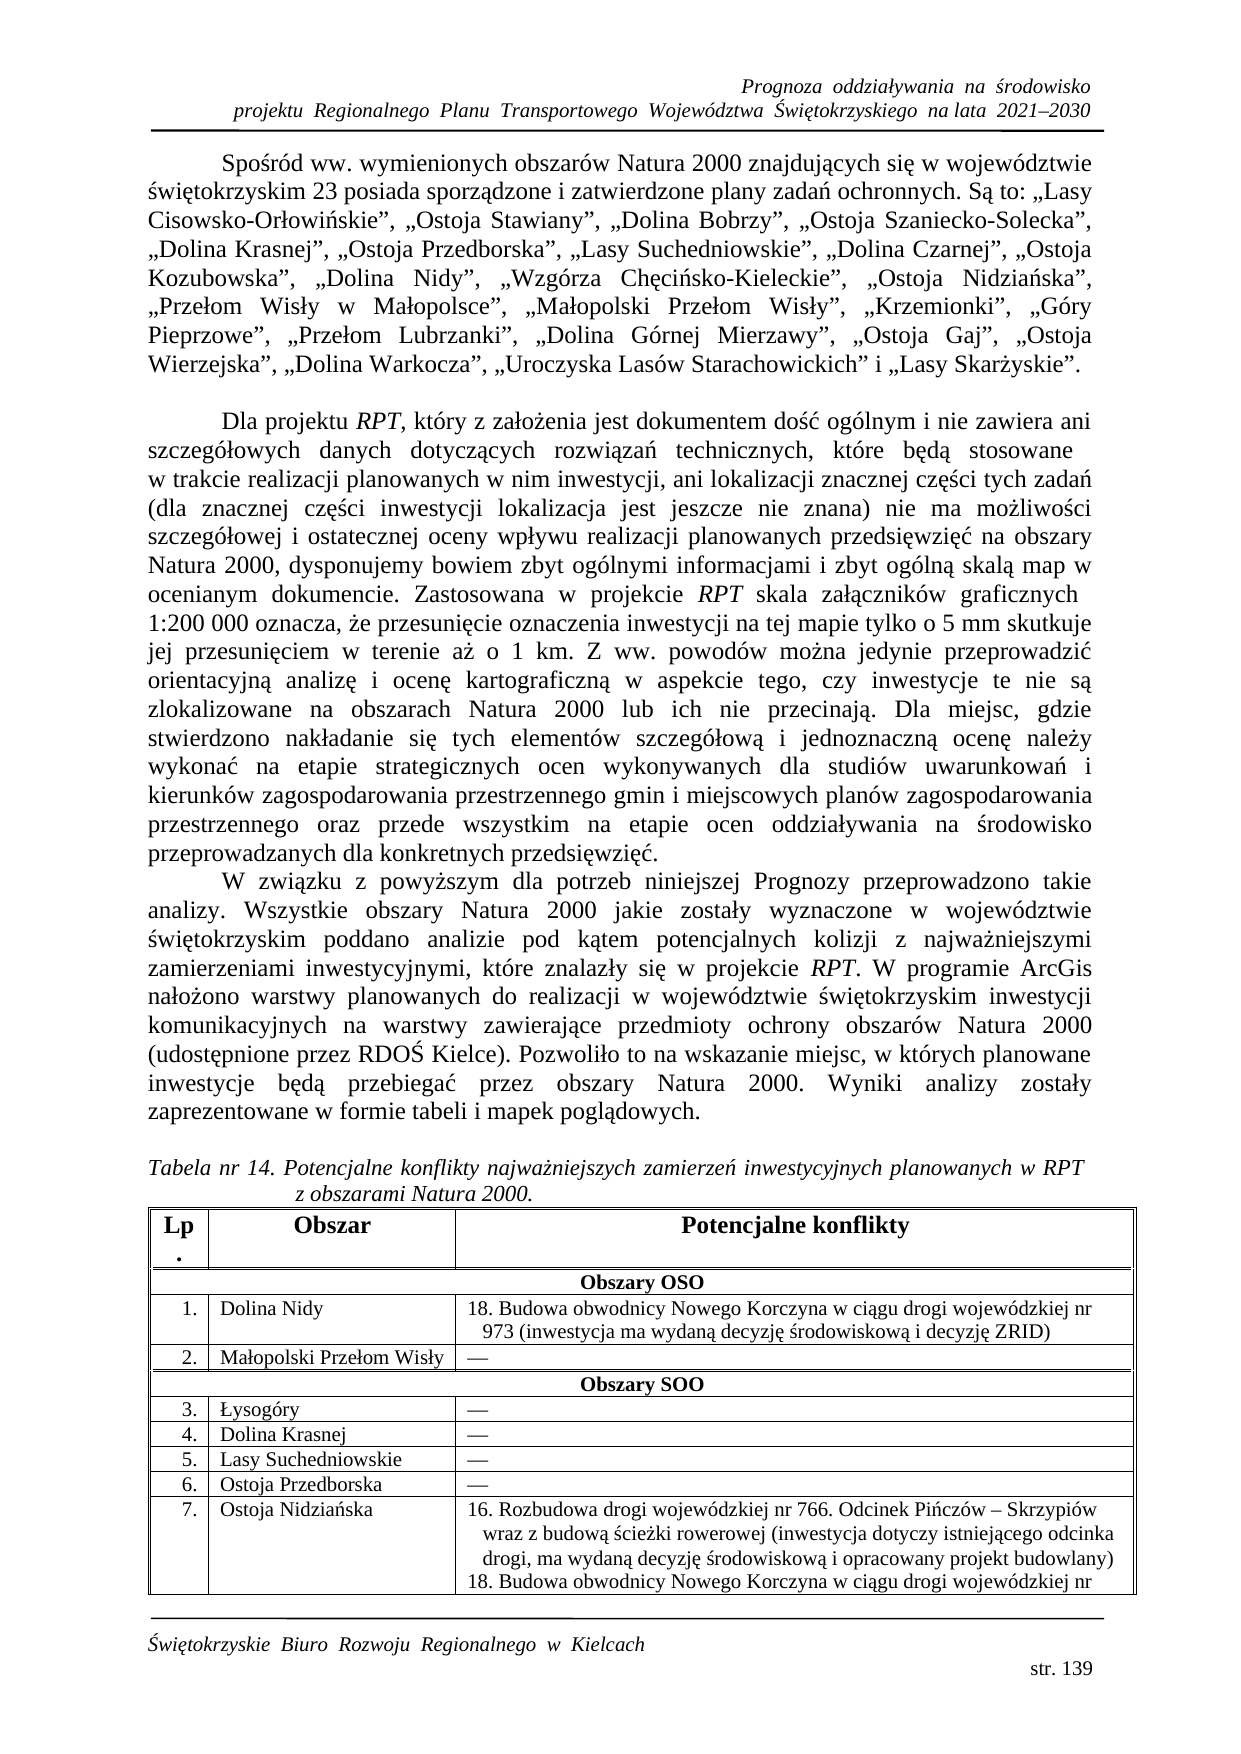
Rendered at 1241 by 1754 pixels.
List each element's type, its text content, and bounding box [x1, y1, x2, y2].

table_cell 3. [151, 1397, 208, 1421]
table_cell Ostoja Nidziańska [209, 1497, 455, 1593]
table_cell 5. [151, 1447, 208, 1471]
table_cell Lasy Suchedniowskie [209, 1447, 455, 1471]
table_cell 7. [151, 1497, 208, 1593]
table_cell 6. [151, 1472, 208, 1496]
table_cell — [456, 1472, 1133, 1496]
table_cell 4. [151, 1422, 208, 1446]
text Tabela nr 14. Potencjalne konflikty najważniejszych zamierzeń inwestycyjnych planowanych w RPT z obszarami Natura 2000. [148, 1154, 1093, 1207]
table_cell Małopolski Przełom Wisły [209, 1345, 455, 1369]
table_cell — [456, 1345, 1133, 1369]
table_header Lp. [151, 1210, 208, 1267]
table_cell — [456, 1422, 1133, 1446]
table_cell Obszary OSO [149, 1267, 1135, 1294]
table_cell Obszary SOO [151, 1369, 1133, 1396]
text Spośród ww. wymienionych obszarów Natura 2000 znajdujących się w województwie świętokrzyskim 23 posiada sporządzone i zatwierdzone plany zadań ochronnych. Są to: „Lasy Cisowsko-Orłowińskie”, „Ostoja Stawiany”, „Dolina Bobrzy”, „Ostoja Szaniecko-Solecka”, „Dolina Krasnej”, „Ostoja Przedborska”, „Lasy Suchedniowskie”, „Dolina Czarnej”, „Ostoja Kozubowska”, „Dolina Nidy”, „Wzgórza Chęcińsko-Kieleckie”, „Ostoja Nidziańska”, „Przełom Wisły w Małopolsce”, „Małopolski Przełom Wisły”, „Krzemionki”, „Góry Pieprzowe”, „Przełom Lubrzanki”, „Dolina Górnej Mierzawy”, „Ostoja Gaj”, „Ostoja Wierzejska”, „Dolina Warkocza”, „Uroczyska Lasów Starachowickich” i „Lasy Skarżyskie”. [148, 148, 1093, 378]
table_header Potencjalne konflikty [456, 1210, 1133, 1267]
table_cell 1. [151, 1295, 208, 1343]
text Dla projektu RPT, który z założenia jest dokumentem dość ogólnym i nie zawiera ani szczegółowych danych dotyczących rozwiązań technicznych, które będą stosowane w trakcie realizacji planowanych w nim inwestycji, ani lokalizacji znacznej części tych zadań (dla znacznej części inwestycji lokalizacja jest jeszcze nie znana) nie ma możliwości szczegółowej i ostatecznej oceny wpływu realizacji planowanych przedsięwzięć na obszary Natura 2000, dysponujemy bowiem zbyt ogólnymi informacjami i zbyt ogólną skalą map w ocenianym dokumencie. Zastosowana w projekcie RPT skala załączników graficznych 1:200 000 oznacza, że przesunięcie oznaczenia inwestycji na tej mapie tylko o 5 mm skutkuje jej przesunięciem w terenie aż o 1 km. Z ww. powodów można jedynie przeprowadzić orientacyjną analizę i ocenę kartograficzną w aspekcie tego, czy inwestycje te nie są zlokalizowane na obszarach Natura 2000 lub ich nie przecinają. Dla miejsc, gdzie stwierdzono nakładanie się tych elementów szczegółową i jednoznaczną ocenę należy wykonać na etapie strategicznych ocen wykonywanych dla studiów uwarunkowań i kierunków zagospodarowania przestrzennego gmin i miejscowych planów zagospodarowania przestrzennego oraz przede wszystkim na etapie ocen oddziaływania na środowisko przeprowadzanych dla konkretnych przedsięwzięć. [148, 406, 1093, 866]
table_cell Ostoja Przedborska [209, 1472, 455, 1496]
table_cell Dolina Nidy [209, 1295, 455, 1343]
table_cell Łysogóry [209, 1397, 455, 1421]
table_header Obszar [209, 1210, 455, 1267]
table_cell — [456, 1397, 1133, 1421]
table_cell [456, 1497, 1133, 1593]
table_cell 18. Budowa obwodnicy Nowego Korczyna w ciągu drogi wojewódzkiej nr 973 (inwestycja ma wydaną decyzję środowiskową i decyzję ZRID) [456, 1295, 1133, 1343]
table_cell — [456, 1447, 1133, 1471]
text W związku z powyższym dla potrzeb niniejszej Prognozy przeprowadzono takie analizy. Wszystkie obszary Natura 2000 jakie zostały wyznaczone w województwie świętokrzyskim poddano analizie pod kątem potencjalnych kolizji z najważniejszymi zamierzeniami inwestycyjnymi, które znalazły się w projekcie RPT. W programie ArcGis nałożono warstwy planowanych do realizacji w województwie świętokrzyskim inwestycji komunikacyjnych na warstwy zawierające przedmioty ochrony obszarów Natura 2000 (udostępnione przez RDOŚ Kielce). Pozwoliło to na wskazanie miejsc, w których planowane inwestycje będą przebiegać przez obszary Natura 2000. Wyniki analizy zostały zaprezentowane w formie tabeli i mapek poglądowych. [148, 866, 1093, 1125]
table_cell Dolina Krasnej [209, 1422, 455, 1446]
table_cell 2. [151, 1345, 208, 1369]
